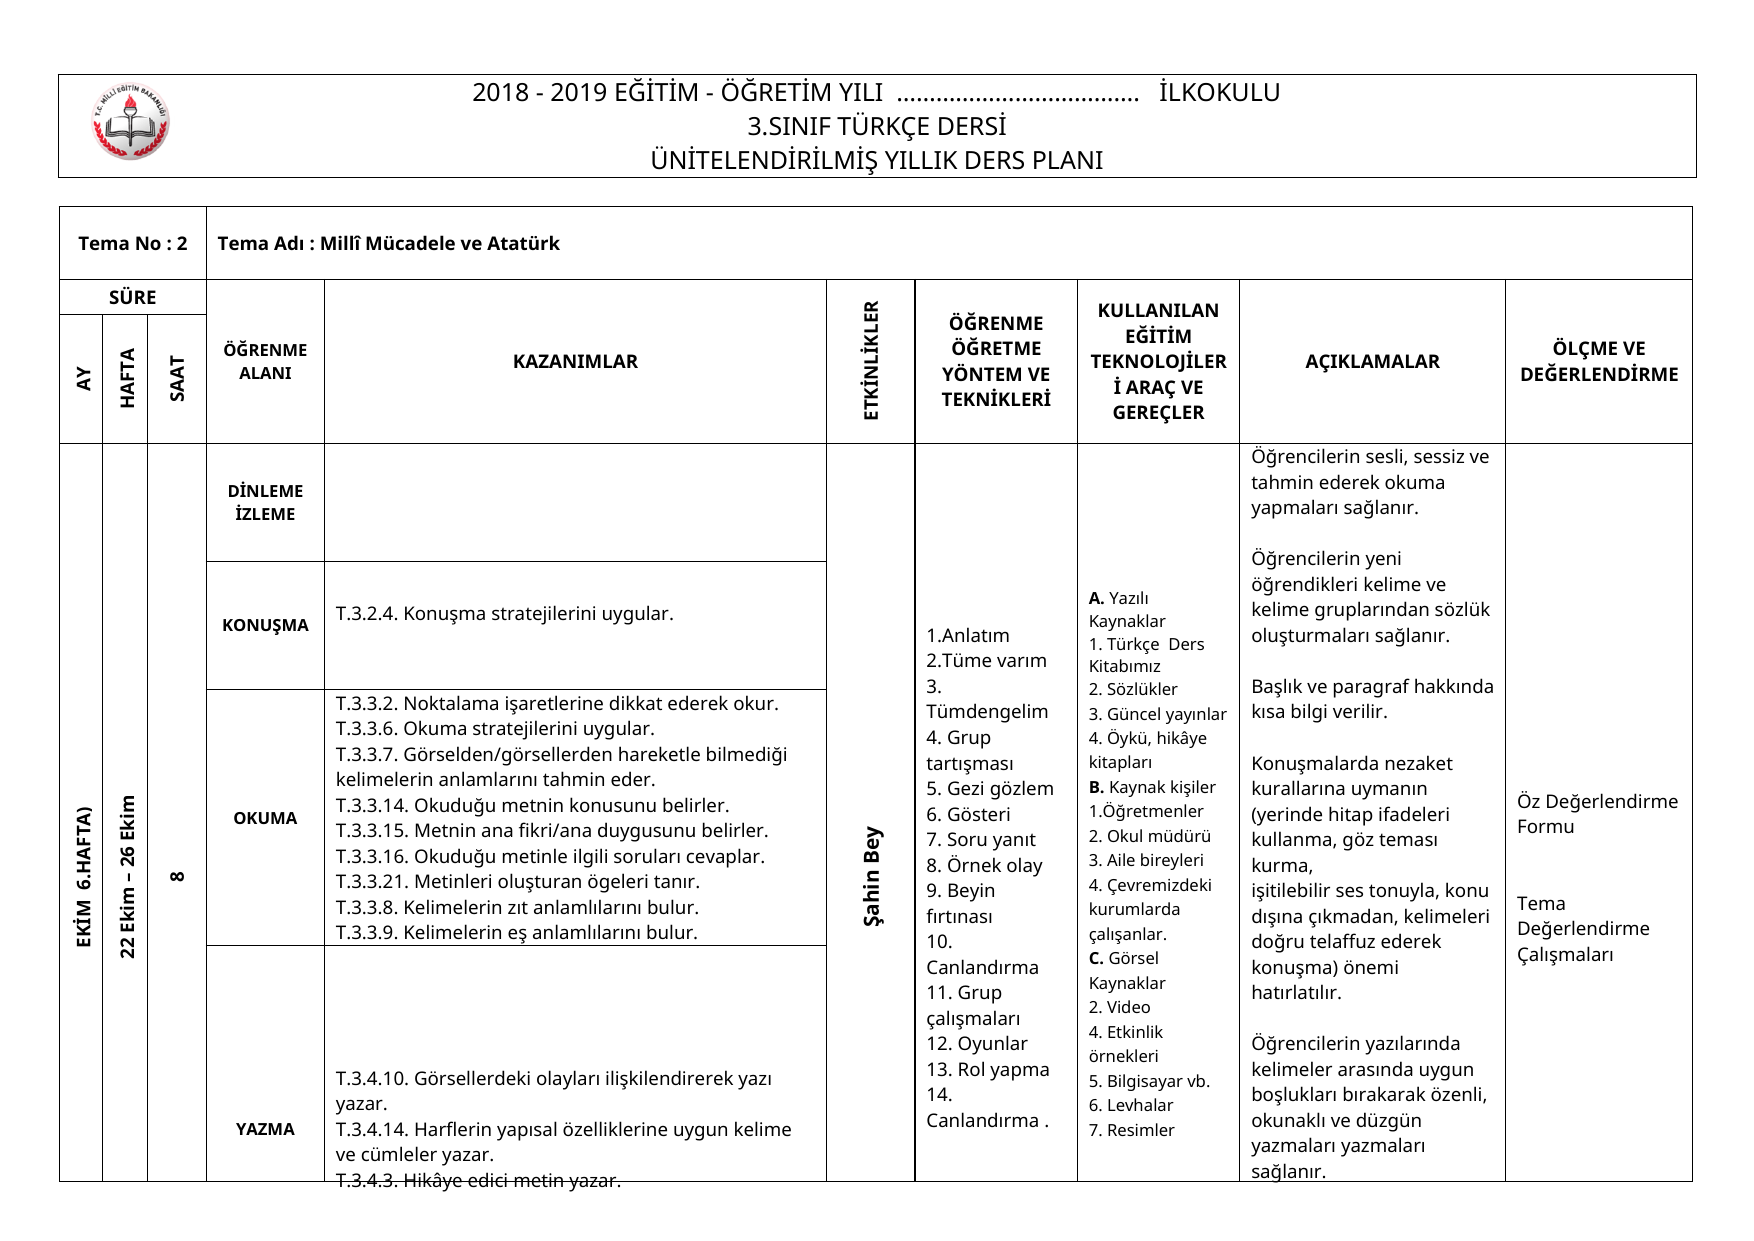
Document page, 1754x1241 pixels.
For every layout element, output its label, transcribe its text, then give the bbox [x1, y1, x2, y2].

table_cell AY [60, 315, 102, 443]
table_cell 8 [148, 444, 206, 1181]
table_cell YAZMA [207, 946, 324, 1181]
table_cell ÖĞRENME ALANI [207, 280, 324, 443]
table_cell SÜRE [60, 280, 206, 314]
table_cell KULLANILAN EĞİTİM TEKNOLOJİLERİ ARAÇ VE GEREÇLER [1078, 280, 1239, 443]
table_cell ETKİNLİKLER [827, 280, 914, 443]
table_header Tema Adı : Millî Mücadele ve Atatürk [207, 207, 1692, 279]
table_cell Şahin Bey [827, 444, 914, 1181]
table_cell ÖĞRENME ÖĞRETME YÖNTEM VE TEKNİKLERİ [916, 280, 1077, 443]
table_cell HAFTA [103, 315, 147, 443]
table_cell [325, 444, 826, 561]
table_cell Öğrencilerin sesli, sessiz ve tahmin ederek okuma yapmaları sağlanır. Öğrencilerin yeni öğrendikleri kelime ve kelime gruplarından sözlük oluşturmaları sağlanır. Başlık ve paragraf hakkında kısa bilgi verilir. Konuşmalarda nezaket kurallarına uymanın (yerinde hitap ifadeleri kullanma, göz teması kurma, işitilebilir ses tonuyla, konu dışına çıkmadan, kelimeleri doğru telaffuz ederek konuşma) önemi hatırlatılır. Öğrencilerin yazılarında kelimeler arasında uygun boşlukları bırakarak özenli, okunaklı ve düzgün yazmaları yazmaları sağlanır. Öğrenciler yazılarına duygu ve düşüncelerini aktarmaları için teşvik edilir. [1240, 444, 1505, 1181]
table_cell AÇIKLAMALAR [1240, 280, 1505, 443]
table_cell KAZANIMLAR [325, 280, 826, 443]
table_cell KONUŞMA [207, 562, 324, 689]
picture [85, 77, 175, 167]
table_cell A. Yazılı Kaynaklar 1. Türkçe Ders Kitabımız 2. Sözlükler 3. Güncel yayınlar 4. Öykü, hikâye kitapları B. Kaynak kişiler 1.Öğretmenler 2. Okul müdürü 3. Aile bireyleri 4. Çevremizdeki kurumlarda çalışanlar. C. Görsel Kaynaklar 2. Video 4. Etkinlik örnekleri 5. Bilgisayar vb. 6. Levhalar 7. Resimler [1078, 444, 1239, 1181]
table_cell 22 Ekim – 26 Ekim [103, 444, 147, 1181]
table_cell 1.Anlatım 2.Tüme varım 3. Tümdengelim 4. Grup tartışması 5. Gezi gözlem 6. Gösteri 7. Soru yanıt 8. Örnek olay 9. Beyin fırtınası 10. Canlandırma 11. Grup çalışmaları 12. Oyunlar 13. Rol yapma 14. Canlandırma . [916, 444, 1077, 1181]
table_cell Öz Değerlendirme Formu Tema Değerlendirme Çalışmaları [1506, 444, 1692, 1181]
table_cell EKİM 6.HAFTA) [60, 444, 102, 1181]
table_cell T.3.3.2. Noktalama işaretlerine dikkat ederek okur. T.3.3.6. Okuma stratejilerini uygular. T.3.3.7. Görselden/görsellerden hareketle bilmediği kelimelerin anlamlarını tahmin eder. T.3.3.14. Okuduğu metnin konusunu belirler. T.3.3.15. Metnin ana fikri/ana duygusunu belirler. T.3.3.16. Okuduğu metinle ilgili soruları cevaplar. T.3.3.21. Metinleri oluşturan ögeleri tanır. T.3.3.8. Kelimelerin zıt anlamlılarını bulur. T.3.3.9. Kelimelerin eş anlamlılarını bulur. [325, 690, 826, 945]
table_cell ÖLÇME VE DEĞERLENDİRME [1506, 280, 1692, 443]
table_cell T.3.2.4. Konuşma stratejilerini uygular. [325, 562, 826, 689]
table_cell T.3.4.10. Görsellerdeki olayları ilişkilendirerek yazı yazar. T.3.4.14. Harflerin yapısal özelliklerine uygun kelime ve cümleler yazar. T.3.4.3. Hikâye edici metin yazar. [325, 946, 826, 1181]
table_cell DİNLEME İZLEME [207, 444, 324, 561]
table_cell OKUMA [207, 690, 324, 945]
table_cell SAAT [148, 315, 206, 443]
table_header Tema No : 2 [60, 207, 206, 279]
